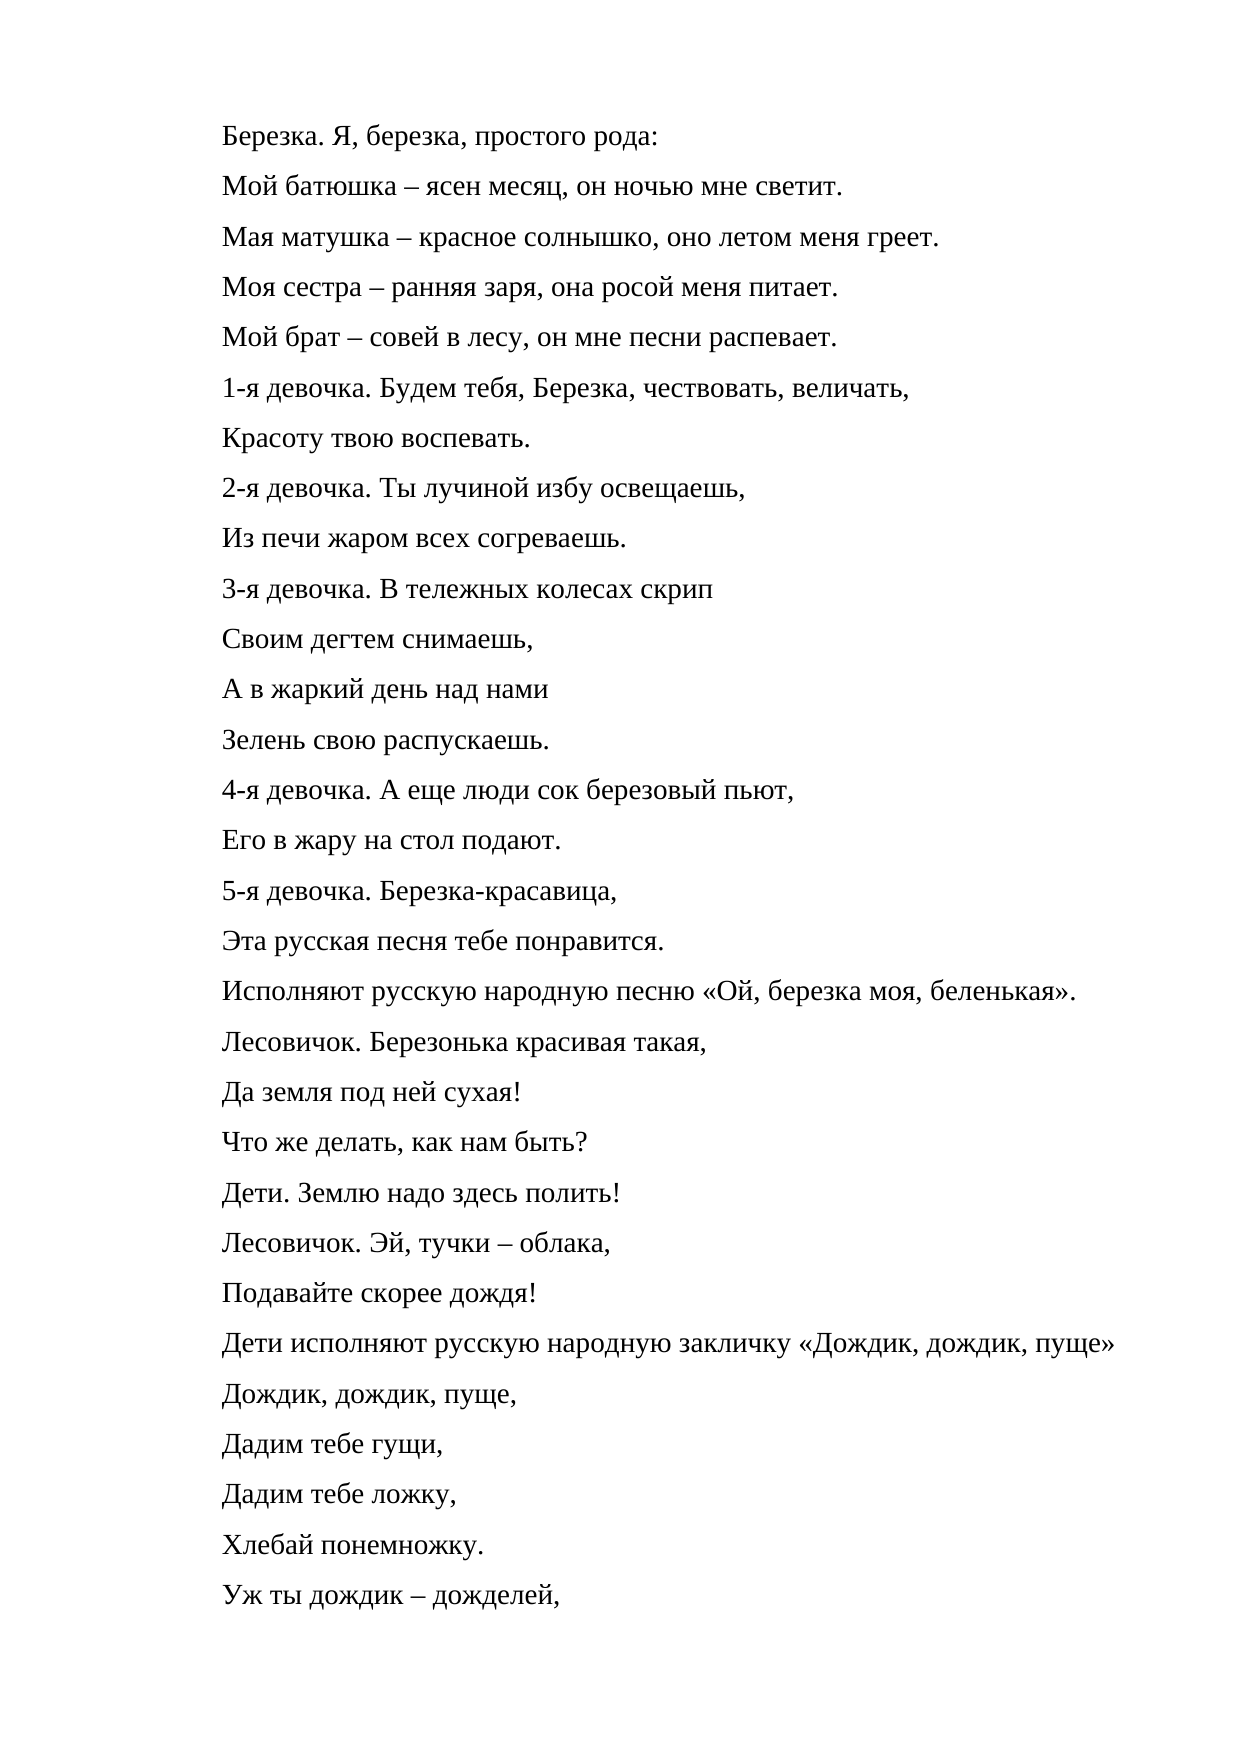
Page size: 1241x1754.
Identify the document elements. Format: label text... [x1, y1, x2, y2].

text 5-я девочка. Березка-красавица, [148, 873, 1137, 906]
text А в жаркий день над нами [148, 672, 1137, 705]
text Уж ты дождик – дожделей, [148, 1577, 1137, 1611]
text Исполняют русскую народную песню «Ой, березка моя, беленькая». [148, 973, 1137, 1007]
text 1-я девочка. Будем тебя, Березка, чествовать, величать, [148, 370, 1137, 403]
text 3-я девочка. В тележных колесах скрип [148, 571, 1137, 604]
text Подавайте скорее дождя! [148, 1275, 1137, 1309]
text Эта русская песня тебе понравится. [148, 923, 1137, 957]
text Моя сестра – ранняя заря, она росой меня питает. [148, 269, 1137, 303]
text Дадим тебе гущи, [148, 1426, 1137, 1460]
text Хлебай понемножку. [148, 1527, 1137, 1560]
text Мой брат – совей в лесу, он мне песни распевает. [148, 319, 1137, 353]
text Зелень свою распускаешь. [148, 722, 1137, 755]
text Его в жару на стол подают. [148, 822, 1137, 856]
text Что же делать, как нам быть? [148, 1124, 1137, 1158]
text Дети. Землю надо здесь полить! [148, 1175, 1137, 1208]
text Лесовичок. Березонька красивая такая, [148, 1024, 1137, 1057]
text Мая матушка – красное солнышко, оно летом меня греет. [148, 219, 1137, 252]
text Дети исполняют русскую народную закличку «Дождик, дождик, пуще» [148, 1326, 1137, 1359]
text Да земля под ней сухая! [148, 1074, 1137, 1108]
text Из печи жаром всех согреваешь. [148, 521, 1137, 554]
text Дождик, дождик, пуще, [148, 1376, 1137, 1409]
text Лесовичок. Эй, тучки – облака, [148, 1225, 1137, 1258]
text Своим дегтем снимаешь, [148, 621, 1137, 655]
text Дадим тебе ложку, [148, 1477, 1137, 1510]
text Мой батюшка – ясен месяц, он ночью мне светит. [148, 168, 1137, 202]
text Березка. Я, березка, простого рода: [148, 118, 1137, 152]
text 2-я девочка. Ты лучиной избу освещаешь, [148, 470, 1137, 504]
text Красоту твою воспевать. [148, 420, 1137, 453]
text 4-я девочка. А еще люди сок березовый пьют, [148, 772, 1137, 806]
